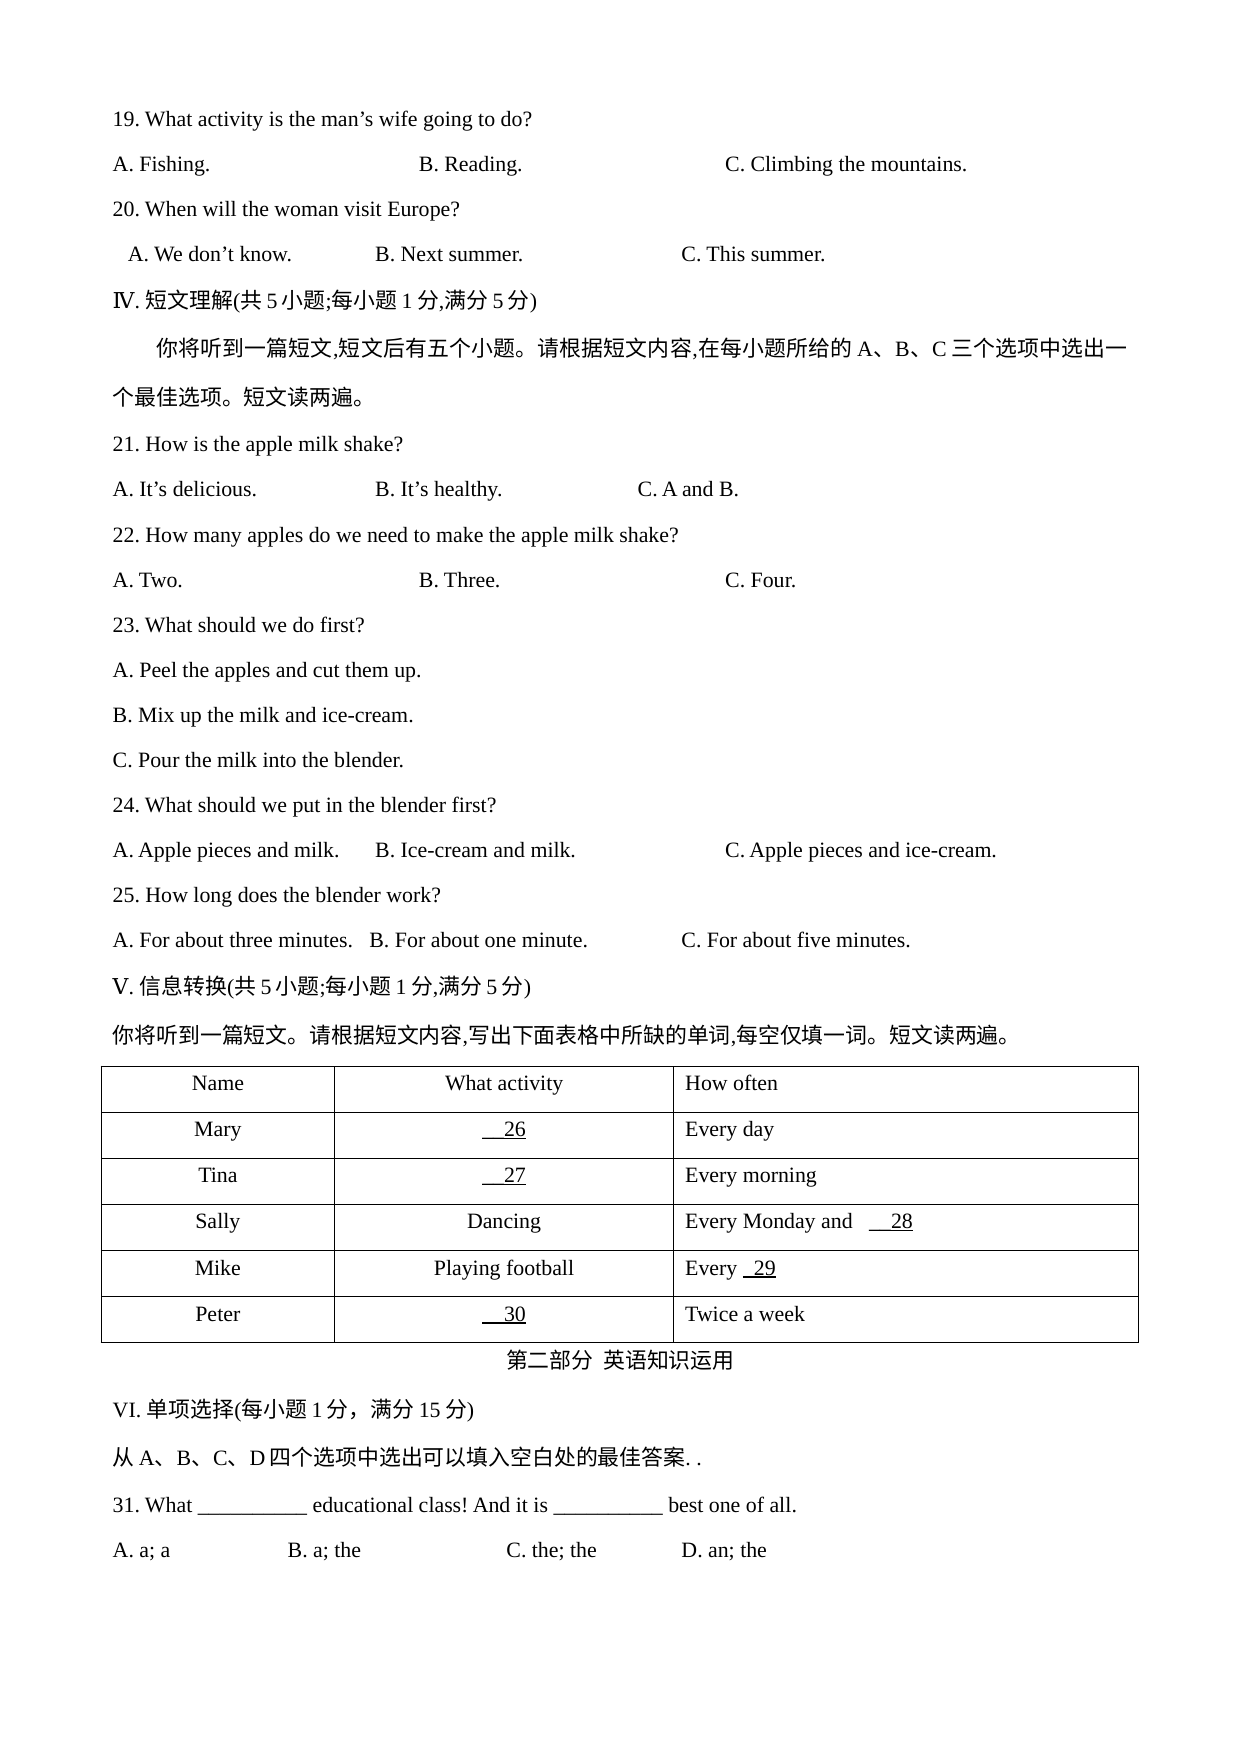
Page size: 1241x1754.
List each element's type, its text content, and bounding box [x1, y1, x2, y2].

text 25. How long does the blender work? [112, 879, 1128, 911]
text 从A、B、C、D四个选项中选出可以填入空白处的最佳答案. . [112, 1439, 1128, 1472]
text VI. 单项选择(每小题1分，满分15分) [112, 1391, 1128, 1424]
text A. Apple pieces and milk. B. Ice-cream and milk. C. Apple pieces and ice-cream. [112, 834, 1128, 866]
table_cell Every 29 [674, 1251, 1138, 1296]
table_cell Mary [102, 1113, 334, 1158]
table_header What activity [335, 1067, 673, 1112]
text A. It’s delicious. B. It’s healthy. C. A and B. [112, 473, 1128, 505]
text A. For about three minutes. B. For about one minute. C. For about five minutes. [112, 924, 1128, 956]
text A. We don’t know. B. Next summer. C. This summer. [112, 237, 1128, 270]
text 19. What activity is the man’s wife going to do? [112, 102, 1128, 134]
table_header Name [102, 1067, 334, 1112]
text A. Two. B. Three. C. Four. [112, 563, 1128, 596]
text Ⅴ. 信息转换(共5小题;每小题1分,满分5分) [112, 969, 1128, 1001]
table_cell __26 [335, 1113, 673, 1158]
text B. Mix up the milk and ice-cream. [112, 698, 1128, 731]
table_cell __27 [335, 1159, 673, 1204]
table_cell Sally [102, 1205, 334, 1250]
text 你将听到一篇短文。请根据短文内容,写出下面表格中所缺的单词,每空仅填一词。短文读两遍。 [112, 1017, 1128, 1050]
table_cell Every morning [674, 1159, 1138, 1204]
table_cell Playing football [335, 1251, 673, 1296]
text 你将听到一篇短文,短文后有五个小题。请根据短文内容,在每小题所给的A、B、C三个选项中选出一个最佳选项。短文读两遍。 [112, 331, 1128, 412]
table_cell Every Monday and __28 [674, 1205, 1138, 1250]
table_cell __30 [335, 1297, 673, 1342]
text 24. What should we put in the blender first? [112, 788, 1128, 821]
text A. a; a B. a; the C. the; the D. an; the [112, 1533, 1128, 1566]
text 20. When will the woman visit Europe? [112, 192, 1128, 224]
text C. Pour the milk into the blender. [112, 743, 1128, 776]
table_cell Peter [102, 1297, 334, 1342]
table_cell Mike [102, 1251, 334, 1296]
table_header How often [674, 1067, 1138, 1112]
table_cell Tina [102, 1159, 334, 1204]
text 23. What should we do first? [112, 608, 1128, 641]
text Ⅳ. 短文理解(共5小题;每小题1分,满分5分) [112, 282, 1128, 315]
text 31. What __________ educational class! And it is __________ best one of all. [112, 1488, 1128, 1520]
table_cell Every day [674, 1113, 1138, 1158]
text A. Peel the apples and cut them up. [112, 653, 1128, 686]
table_cell Twice a week [674, 1297, 1138, 1342]
text 22. How many apples do we need to make the apple milk shake? [112, 518, 1128, 550]
text 21. How is the apple milk shake? [112, 428, 1128, 460]
text A. Fishing. B. Reading. C. Climbing the mountains. [112, 147, 1128, 179]
text 第二部分 英语知识运用 [112, 1343, 1128, 1375]
table_cell Dancing [335, 1205, 673, 1250]
